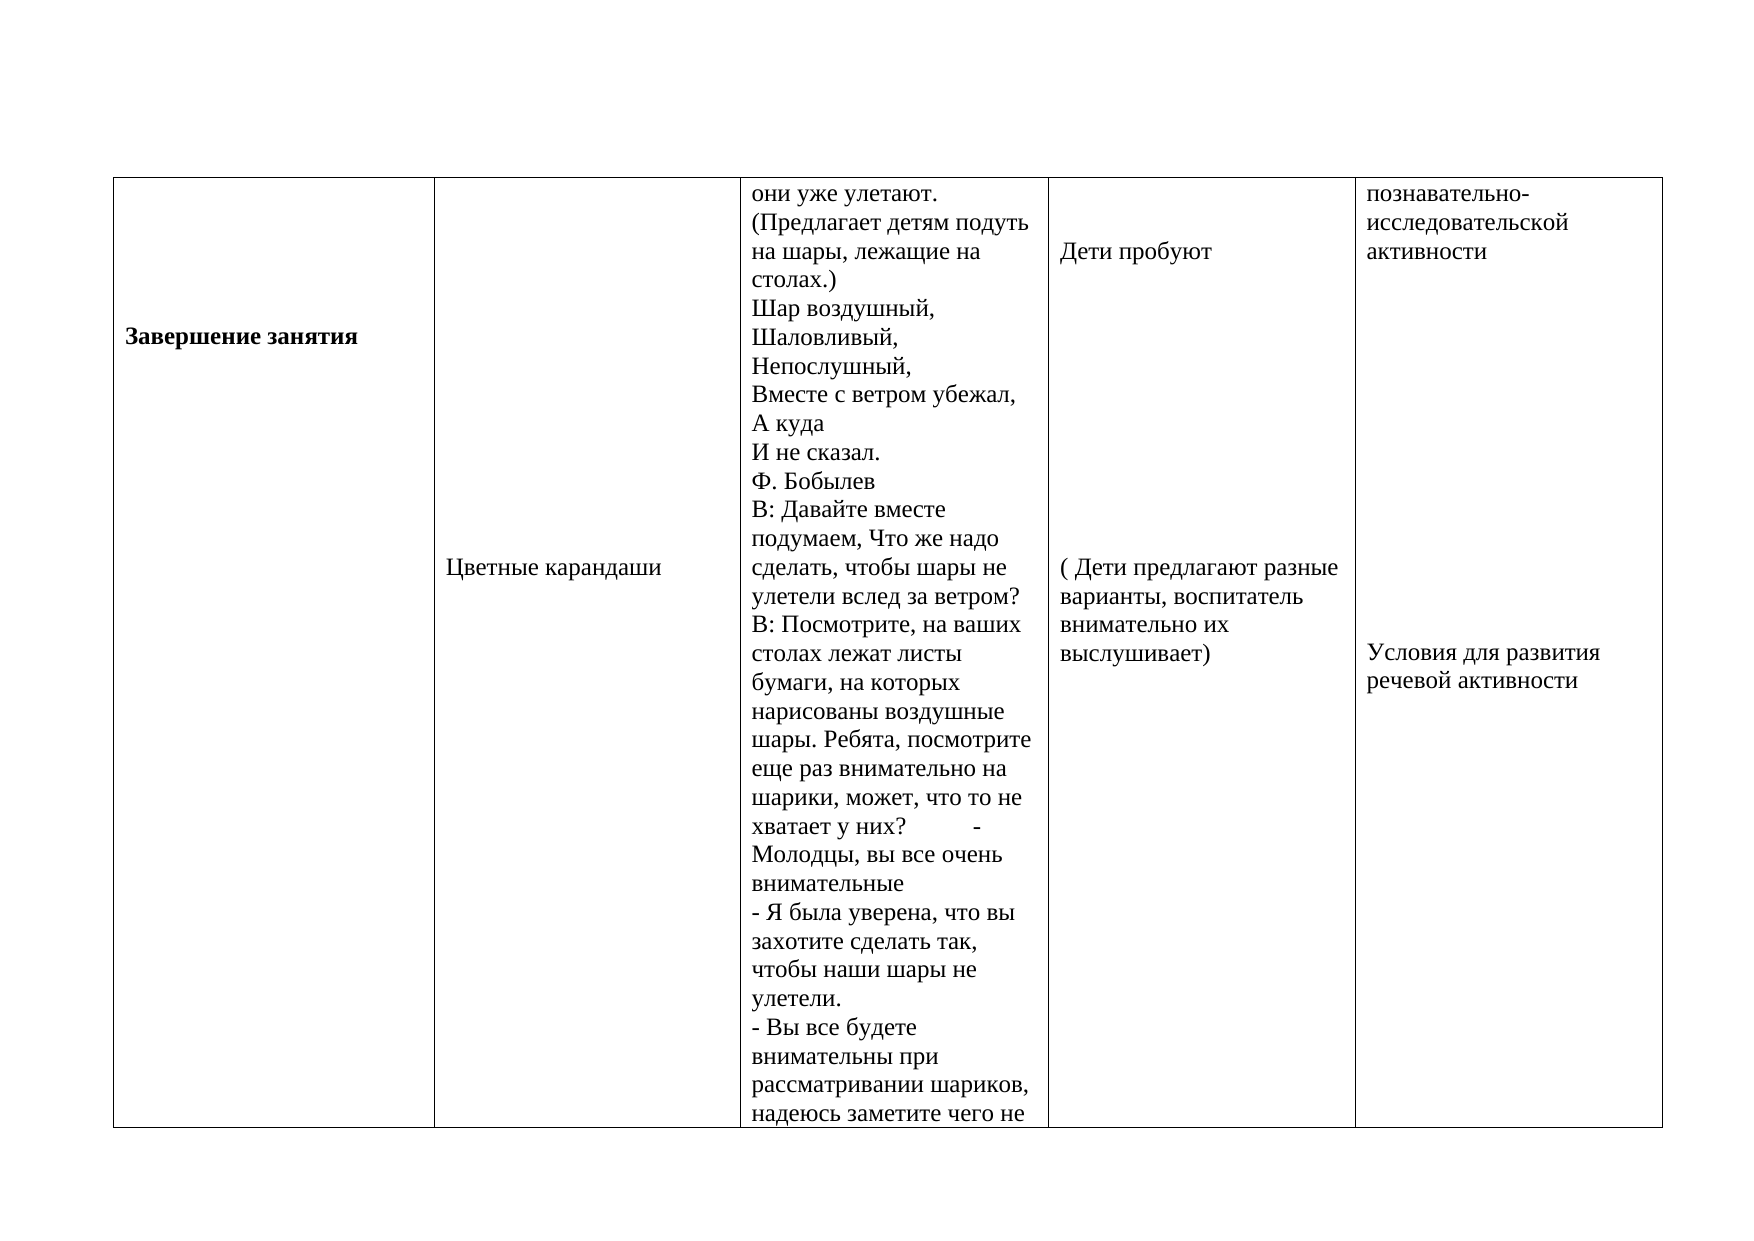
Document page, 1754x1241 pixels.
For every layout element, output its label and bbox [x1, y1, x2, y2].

table_cell [1356, 178, 1662, 1127]
table_cell [741, 178, 1048, 1127]
table_cell [114, 178, 434, 1127]
table_cell [435, 178, 740, 1127]
table_cell [1049, 178, 1355, 1127]
